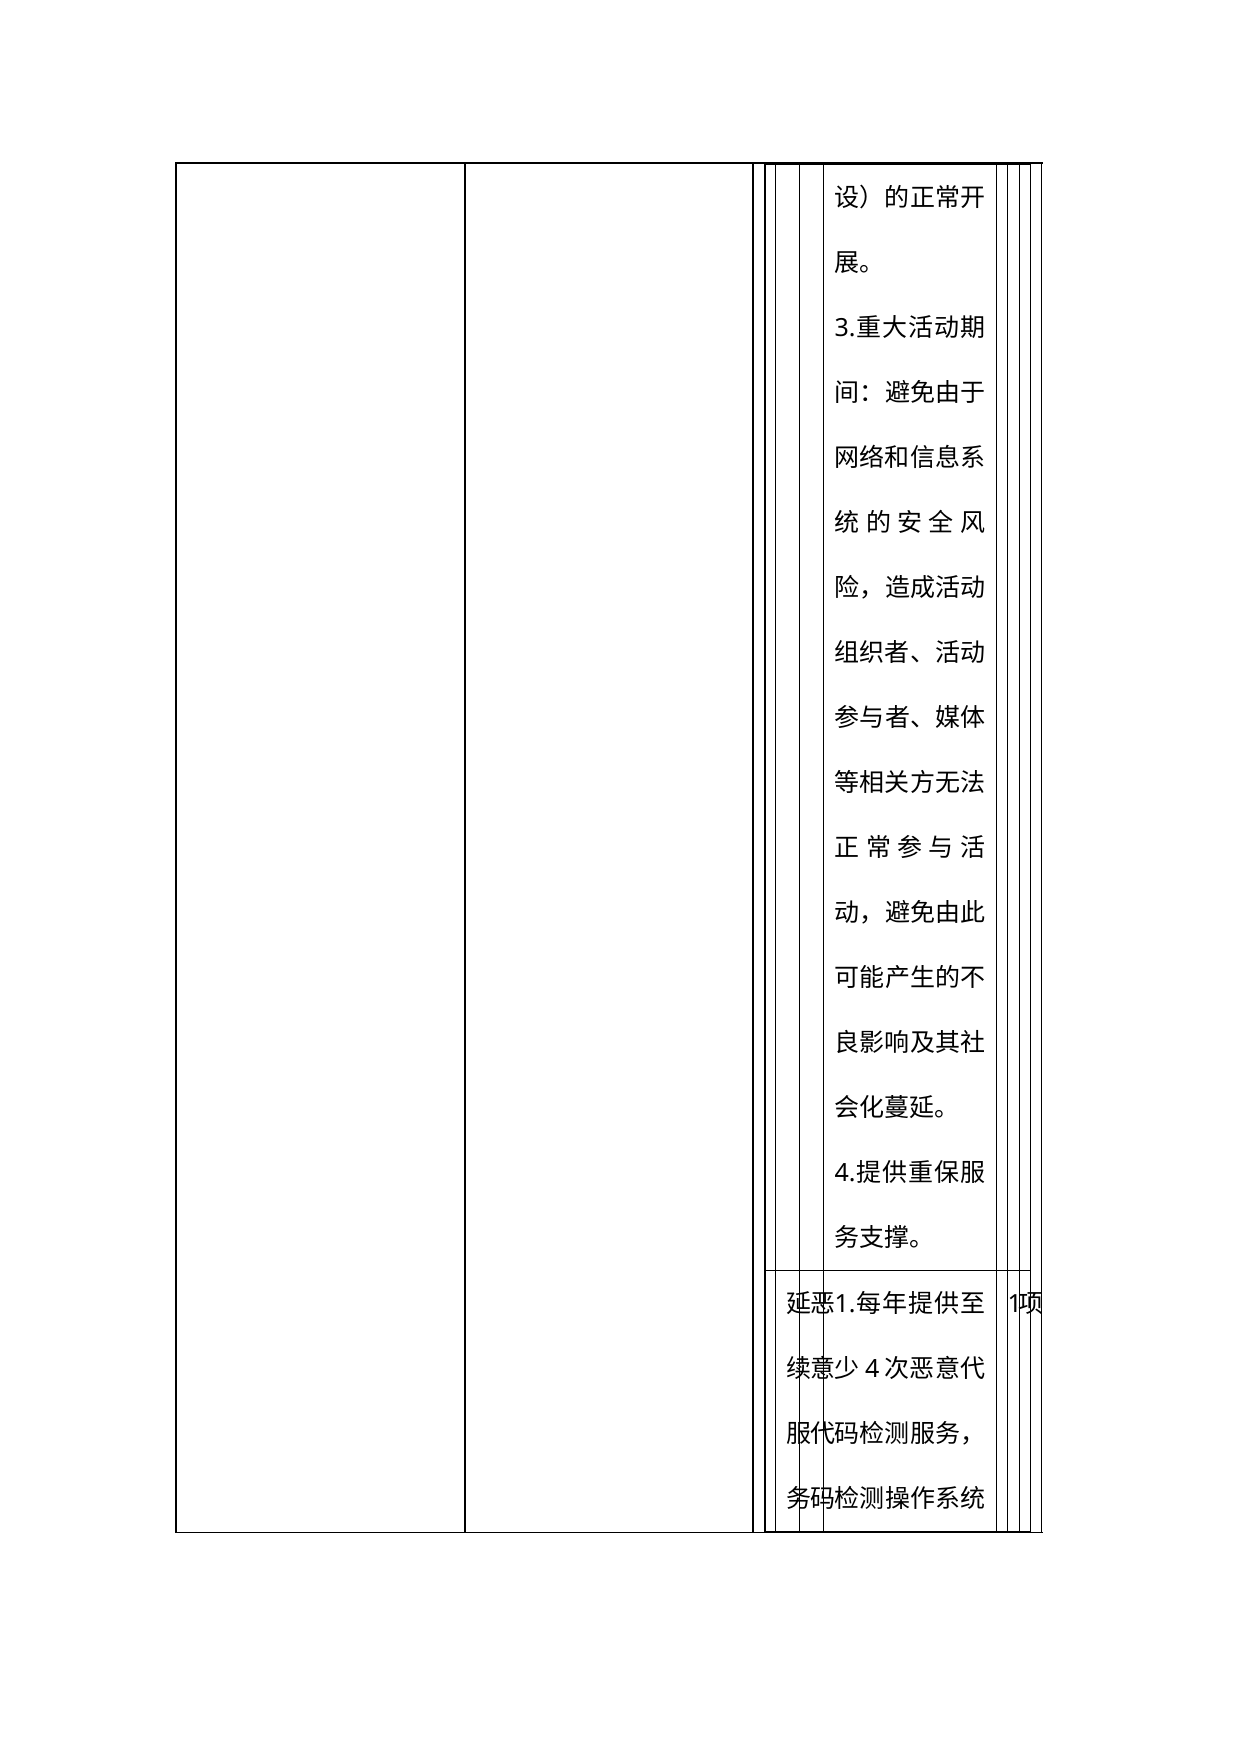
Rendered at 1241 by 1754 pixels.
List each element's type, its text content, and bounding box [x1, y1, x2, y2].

table_cell [177, 164, 464, 1532]
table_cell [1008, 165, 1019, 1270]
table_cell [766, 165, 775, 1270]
table_cell 1 [466, 164, 752, 1532]
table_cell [824, 165, 996, 1270]
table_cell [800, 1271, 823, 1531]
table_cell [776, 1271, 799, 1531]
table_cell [824, 1271, 996, 1531]
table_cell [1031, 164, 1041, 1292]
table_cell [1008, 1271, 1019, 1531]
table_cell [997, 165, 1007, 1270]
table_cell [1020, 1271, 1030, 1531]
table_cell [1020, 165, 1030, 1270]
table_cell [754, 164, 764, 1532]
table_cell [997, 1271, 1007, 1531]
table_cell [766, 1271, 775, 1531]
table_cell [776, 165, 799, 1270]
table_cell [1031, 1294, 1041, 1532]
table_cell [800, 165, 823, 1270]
